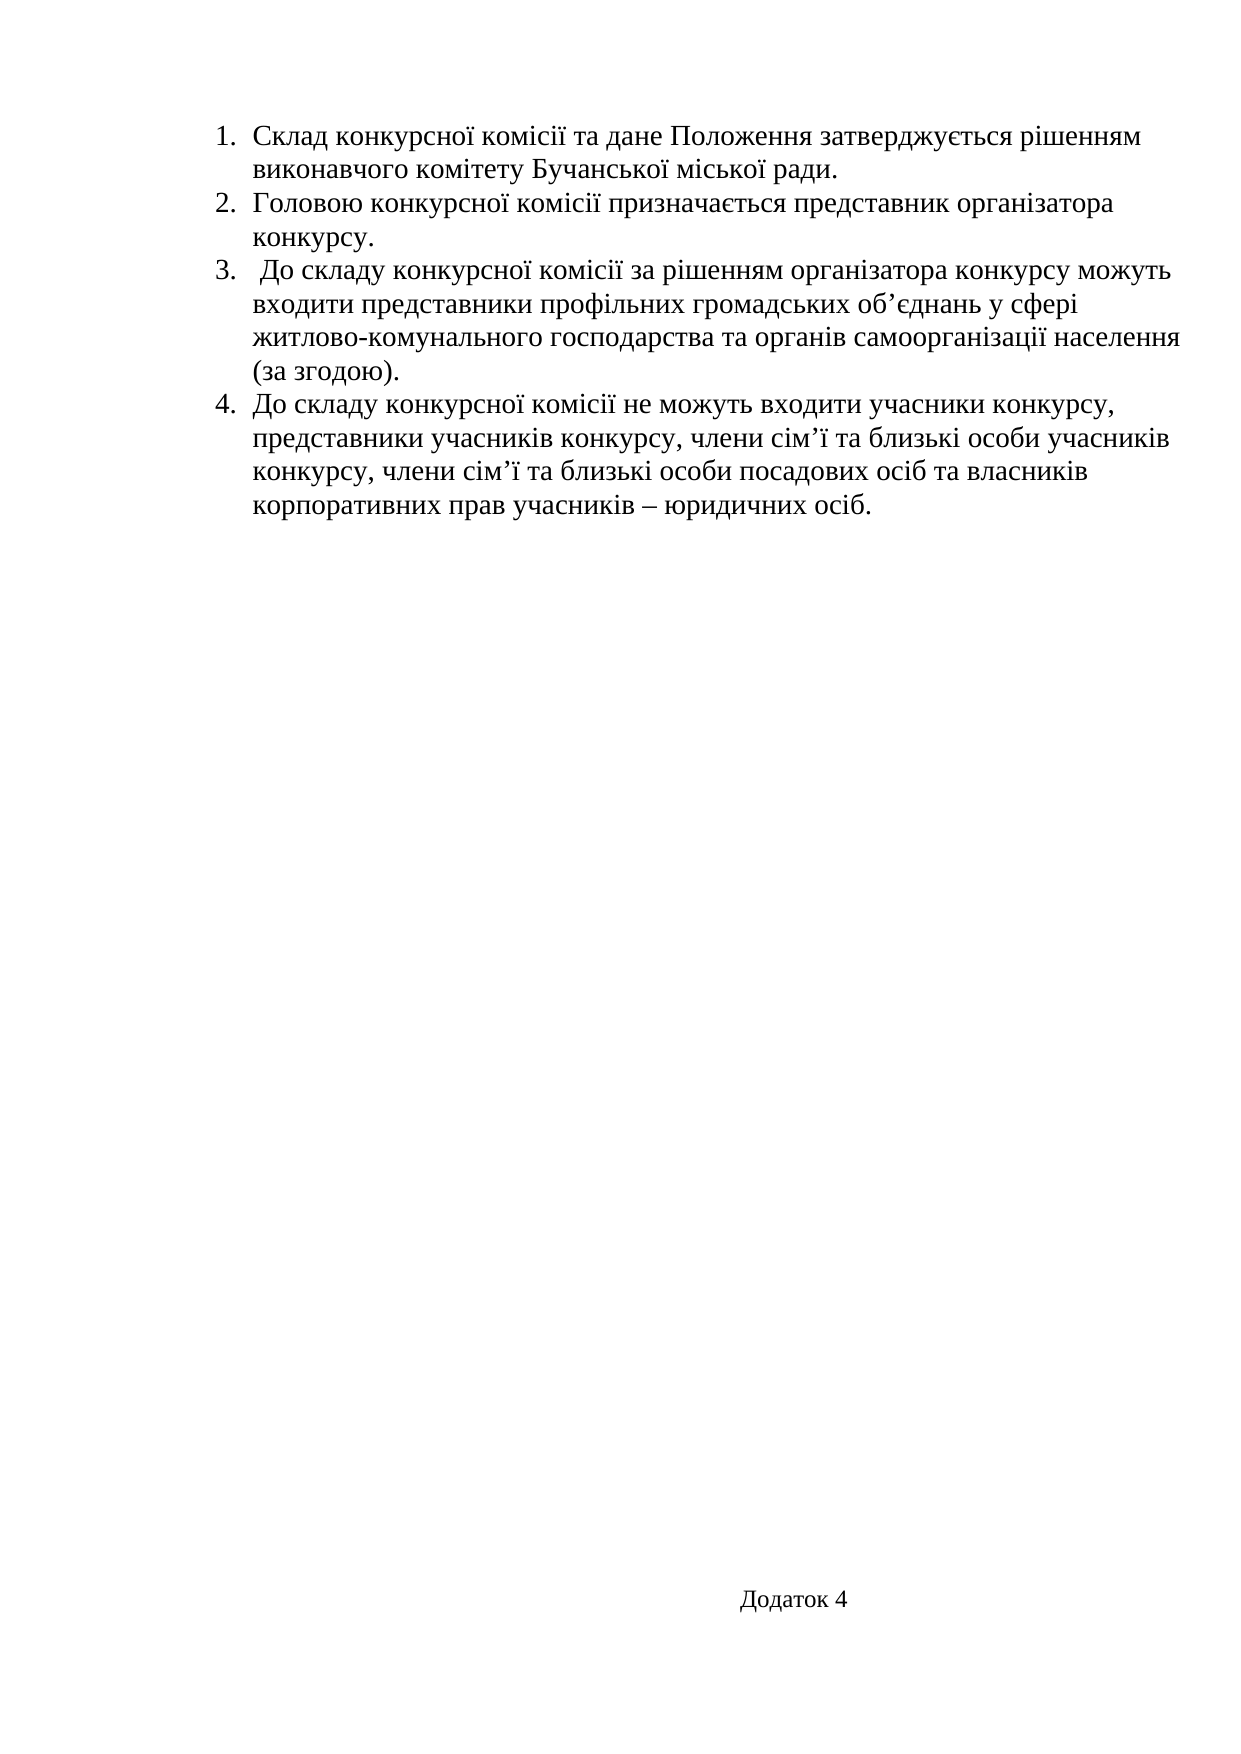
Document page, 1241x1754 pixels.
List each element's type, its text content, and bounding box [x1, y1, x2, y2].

list Головою конкурсної комісії призначається представник організатора конкурсу. [215, 185, 1181, 252]
list До складу конкурсної комісії за рішенням організатора конкурсу можуть входити представники профільних громадських об’єднань у сфері житлово-комунального господарства та органів самоорганізації населення (за згодою). [215, 252, 1181, 386]
list Склад конкурсної комісії та дане Положення затверджується рішенням виконавчого комітету Бучанської міської ради. [215, 118, 1181, 185]
list До складу конкурсної комісії не можуть входити учасники конкурсу, представники учасників конкурсу, члени сім’ї та близькі особи учасників конкурсу, члени сім’ї та близькі особи посадових осіб та власників корпоративних прав учасників – юридичних осіб. [215, 386, 1181, 521]
text Додаток 4 [721, 1584, 1181, 1613]
